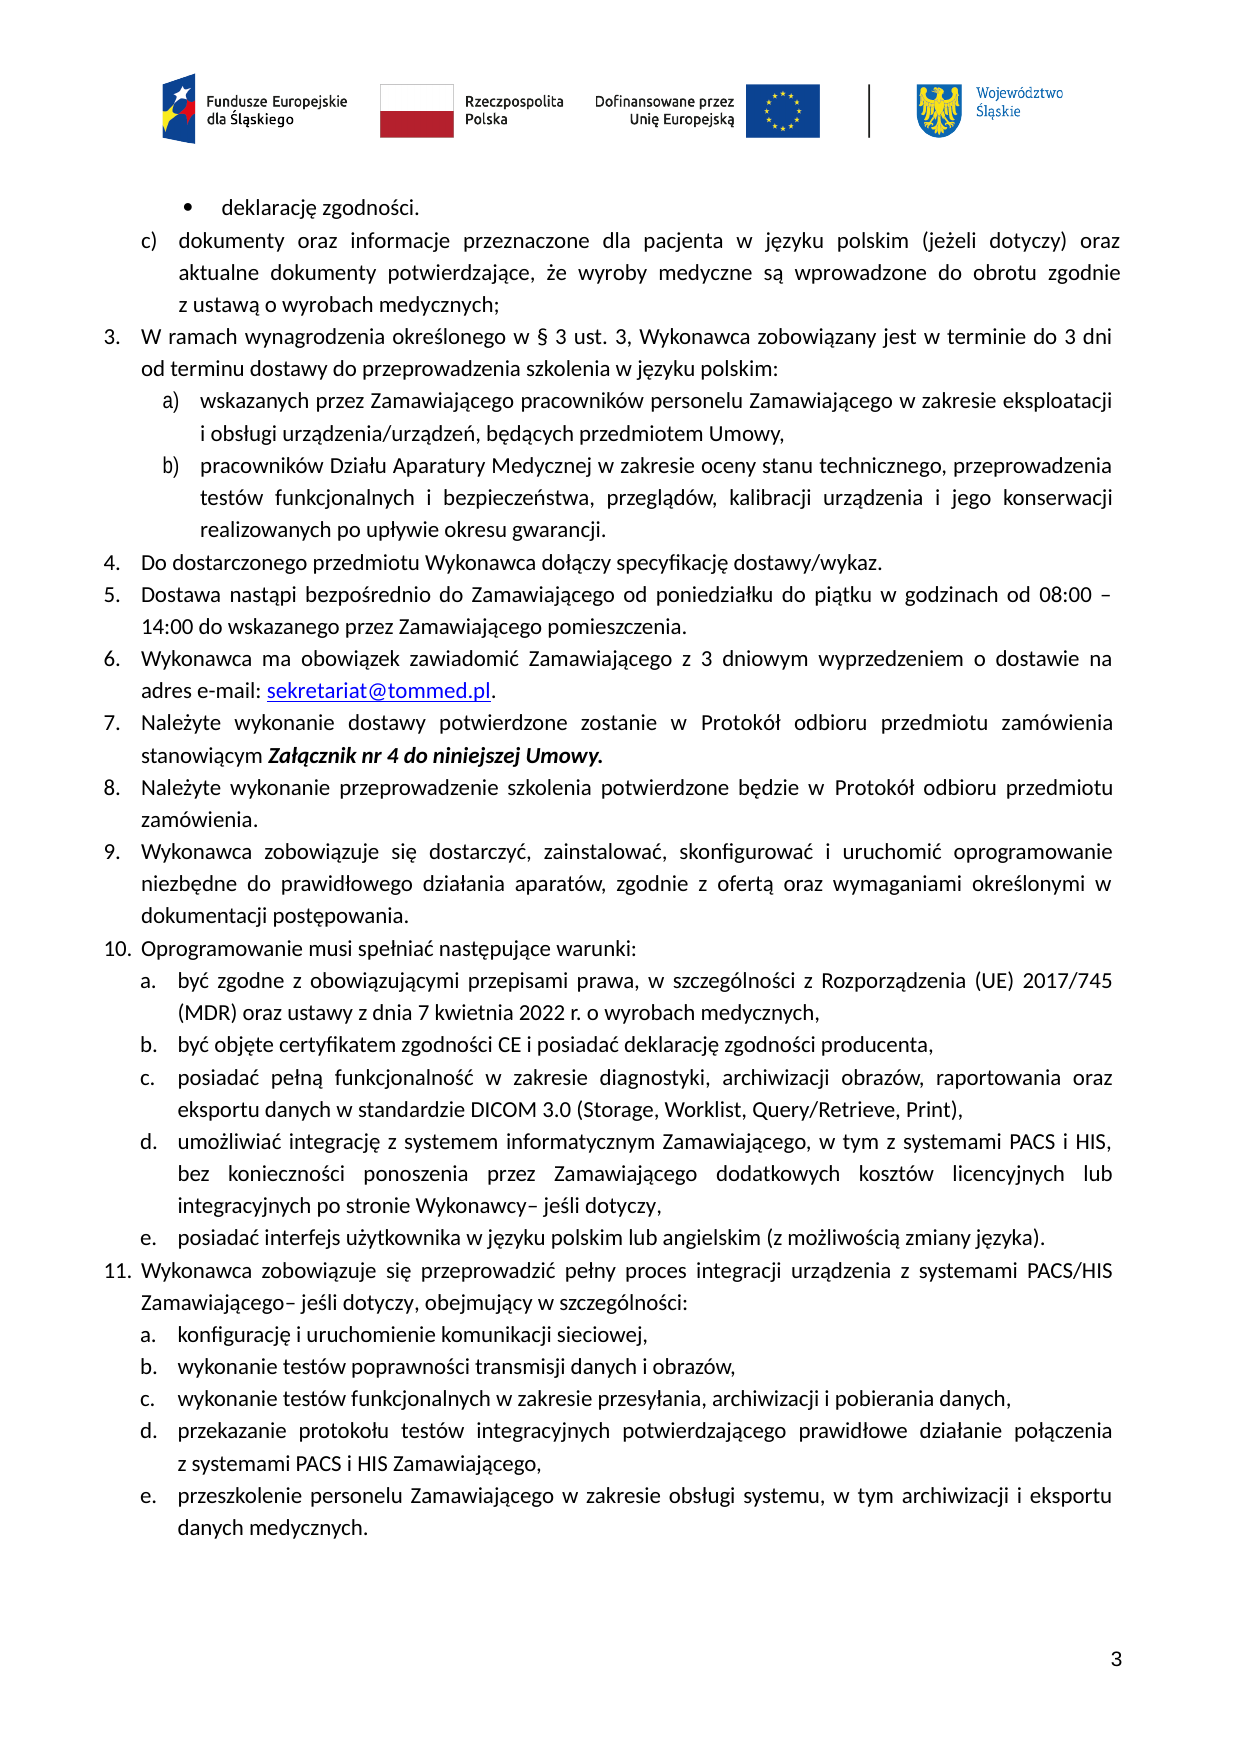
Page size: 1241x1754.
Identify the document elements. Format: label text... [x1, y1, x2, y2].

picture [162, 73, 1063, 144]
list posiadać interfejs użytkownika w języku polskim lub angielskim (z możliwością zmiany języka). [140, 1223, 1114, 1252]
list pracowników Działu Aparatury Medycznej w zakresie oceny stanu technicznego, przeprowadzenia testów funkcjonalnych i bezpieczeństwa, przeglądów, kalibracji urządzenia i jego konserwacji realizowanych po upływie okresu gwarancji. [162, 451, 1114, 543]
list Wykonawca zobowiązuje się dostarczyć, zainstalować, skonfigurować i uruchomić oprogramowanie niezbędne do prawidłowego działania aparatów, zgodnie z ofertą oraz wymaganiami określonymi w dokumentacji postępowania. [103, 837, 1114, 930]
list konfigurację i uruchomienie komunikacji sieciowej, [140, 1320, 1114, 1348]
list przekazanie protokołu testów integracyjnych potwierdzającego prawidłowe działanie połączenia z systemami PACS i HIS Zamawiającego, [140, 1417, 1114, 1477]
list być objęte certyfikatem zgodności CE i posiadać deklarację zgodności producenta, [140, 1030, 1114, 1058]
list umożliwiać integrację z systemem informatycznym Zamawiającego, w tym z systemami PACS i HIS, bez konieczności ponoszenia przez Zamawiającego dodatkowych kosztów licencyjnych lub integracyjnych po stronie Wykonawcy– jeśli dotyczy, [140, 1127, 1114, 1219]
list wykonanie testów poprawności transmisji danych i obrazów, [140, 1352, 1114, 1380]
list Dostawa nastąpi bezpośrednio do Zamawiającego od poniedziałku do piątku w godzinach od 08:00 – 14:00 do wskazanego przez Zamawiającego pomieszczenia. [103, 580, 1114, 640]
list wskazanych przez Zamawiającego pracowników personelu Zamawiającego w zakresie eksploatacji i obsługi urządzenia/urządzeń, będących przedmiotem Umowy, [162, 387, 1114, 447]
list być zgodne z obowiązującymi przepisami prawa, w szczególności z Rozporządzenia (UE) 2017/745 (MDR) oraz ustawy z dnia 7 kwietnia 2022 r. o wyrobach medycznych, [140, 966, 1114, 1026]
list Wykonawca zobowiązuje się przeprowadzić pełny proces integracji urządzenia z systemami PACS/HIS Zamawiającego– jeśli dotyczy, obejmujący w szczególności: [103, 1256, 1114, 1316]
list Do dostarczonego przedmiotu Wykonawca dołączy specyfikację dostawy/wykaz. [103, 548, 1114, 576]
list Należyte wykonanie dostawy potwierdzone zostanie w Protokół odbioru przedmiotu zamówienia stanowiącym Załącznik nr 4 do niniejszej Umowy. [103, 708, 1114, 769]
list posiadać pełną funkcjonalność w zakresie diagnostyki, archiwizacji obrazów, raportowania oraz eksportu danych w standardzie DICOM 3.0 (Storage, Worklist, Query/Retrieve, Print), [140, 1063, 1114, 1123]
list deklarację zgodności. [184, 193, 1122, 222]
list wykonanie testów funkcjonalnych w zakresie przesyłania, archiwizacji i pobierania danych, [140, 1384, 1114, 1412]
list Należyte wykonanie przeprowadzenie szkolenia potwierdzone będzie w Protokół odbioru przedmiotu zamówienia. [103, 773, 1114, 833]
list przeszkolenie personelu Zamawiającego w zakresie obsługi systemu, w tym archiwizacji i eksportu danych medycznych. [140, 1481, 1114, 1541]
list Wykonawca ma obowiązek zawiadomić Zamawiającego z 3 dniowym wyprzedzeniem o dostawie na adres e-mail: sekretariat@tommed.pl. [103, 644, 1114, 704]
list W ramach wynagrodzenia określonego w § 3 ust. 3, Wykonawca zobowiązany jest w terminie do 3 dni od terminu dostawy do przeprowadzenia szkolenia w języku polskim: [103, 322, 1114, 382]
list Oprogramowanie musi spełniać następujące warunki: [103, 934, 1114, 962]
list dokumenty oraz informacje przeznaczone dla pacjenta w języku polskim (jeżeli dotyczy) oraz aktualne dokumenty potwierdzające, że wyroby medyczne są wprowadzone do obrotu zgodnie z ustawą o wyrobach medycznych; [141, 226, 1122, 318]
